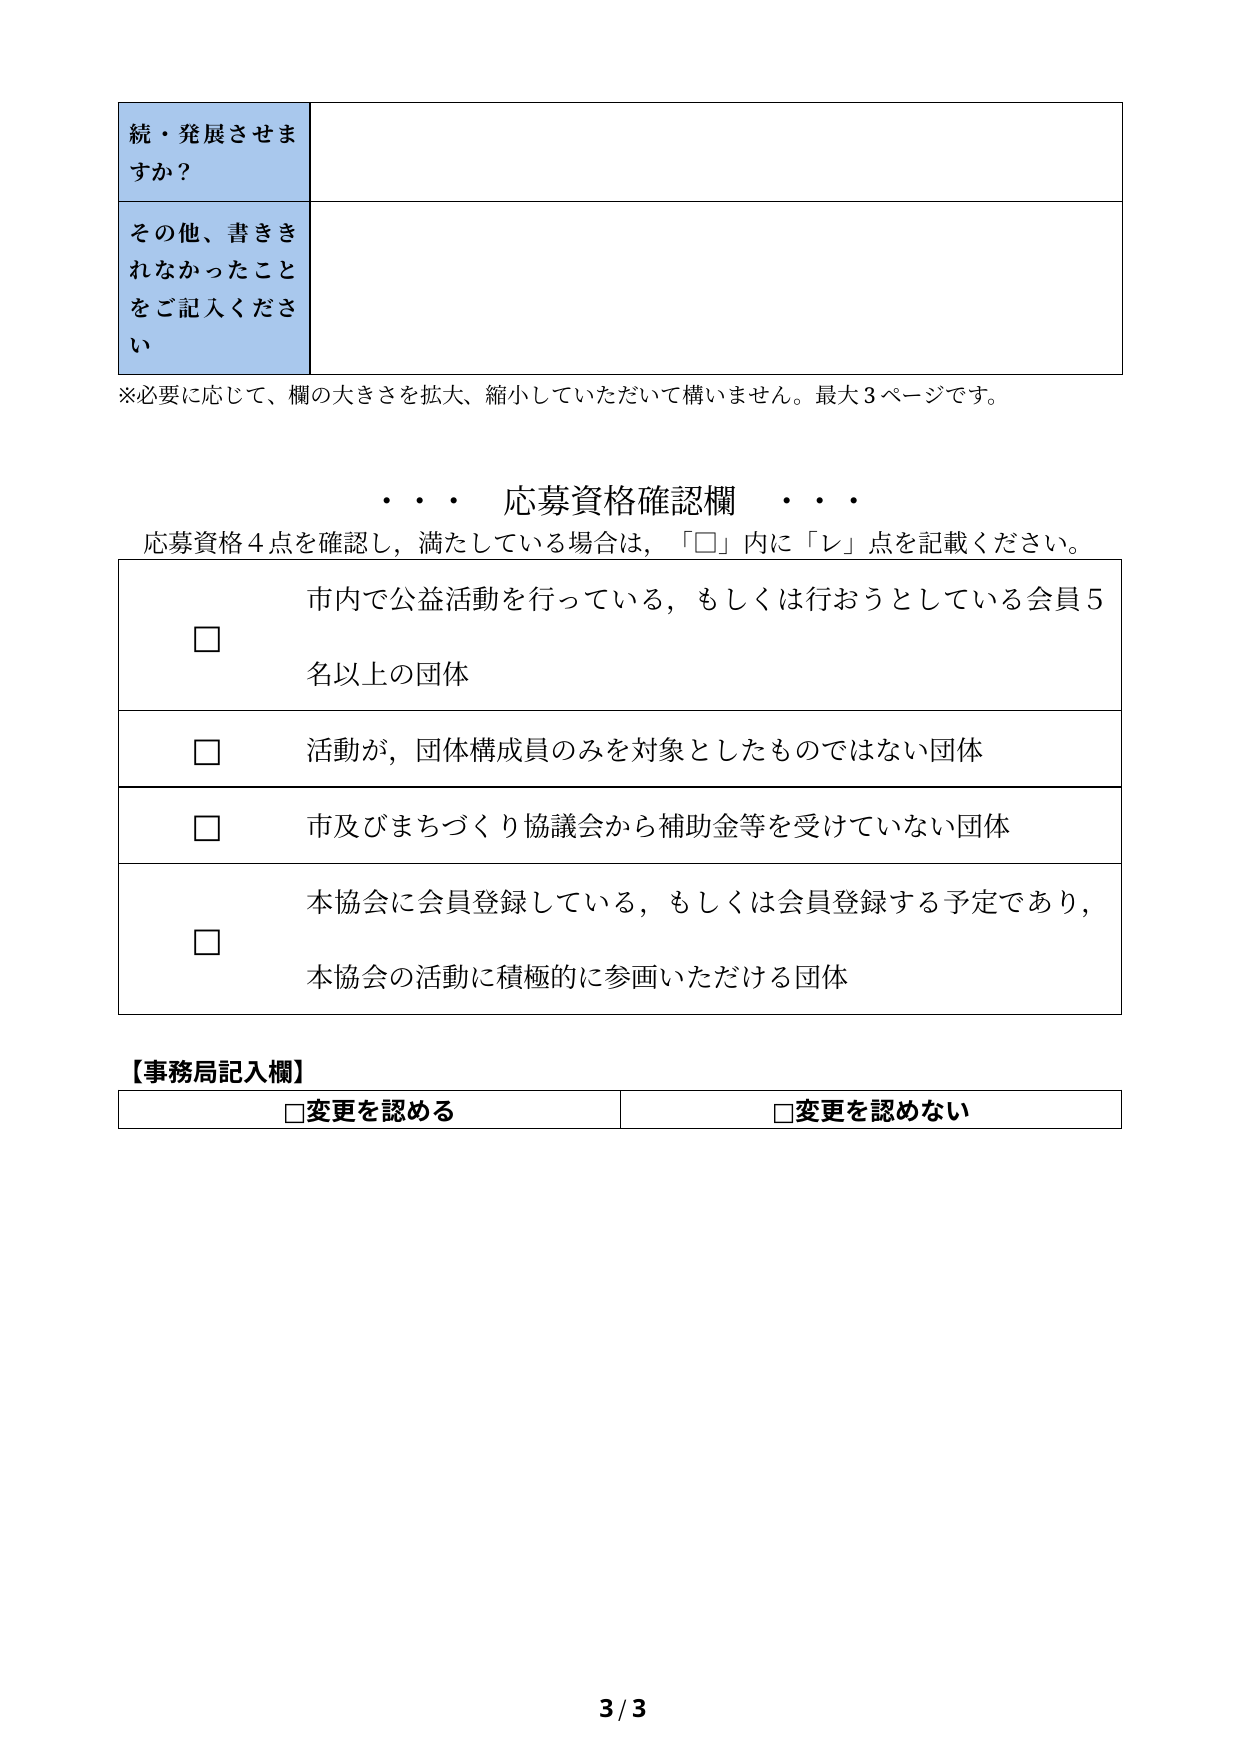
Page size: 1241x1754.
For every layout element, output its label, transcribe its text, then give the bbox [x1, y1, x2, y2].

table_cell その他、書ききれなかったことをご記入ください [119, 202, 309, 374]
text ・・・ 応募資格確認欄 ・・・ [118, 475, 1122, 523]
table_header 市内で公益活動を行っている，もしくは行おうとしている会員５名以上の団体 [295, 560, 1121, 710]
table_cell 本協会に会員登録している，もしくは会員登録する予定であり，本協会の活動に積極的に参画いただける団体 [295, 864, 1121, 1013]
text 【事務局記入欄】 [118, 1052, 1122, 1089]
table_cell [119, 864, 295, 1013]
table_cell [119, 711, 295, 786]
table_cell [311, 202, 1122, 374]
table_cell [311, 103, 1122, 201]
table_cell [119, 103, 309, 201]
table_header [119, 560, 295, 710]
text ※必要に応じて、欄の大きさを拡大、縮小していただいて構いません。最大3ページです。 [118, 375, 1122, 413]
text 応募資格４点を確認し，満たしている場合は，「」内に「レ」点を記載ください。 [118, 523, 1122, 559]
table_header 変更を認めない [621, 1091, 1121, 1128]
table_cell [119, 788, 295, 862]
table_header 変更を認める [119, 1091, 620, 1128]
table_cell 市及びまちづくり協議会から補助金等を受けていない団体 [295, 788, 1121, 862]
table_cell 活動が，団体構成員のみを対象としたものではない団体 [295, 711, 1121, 786]
